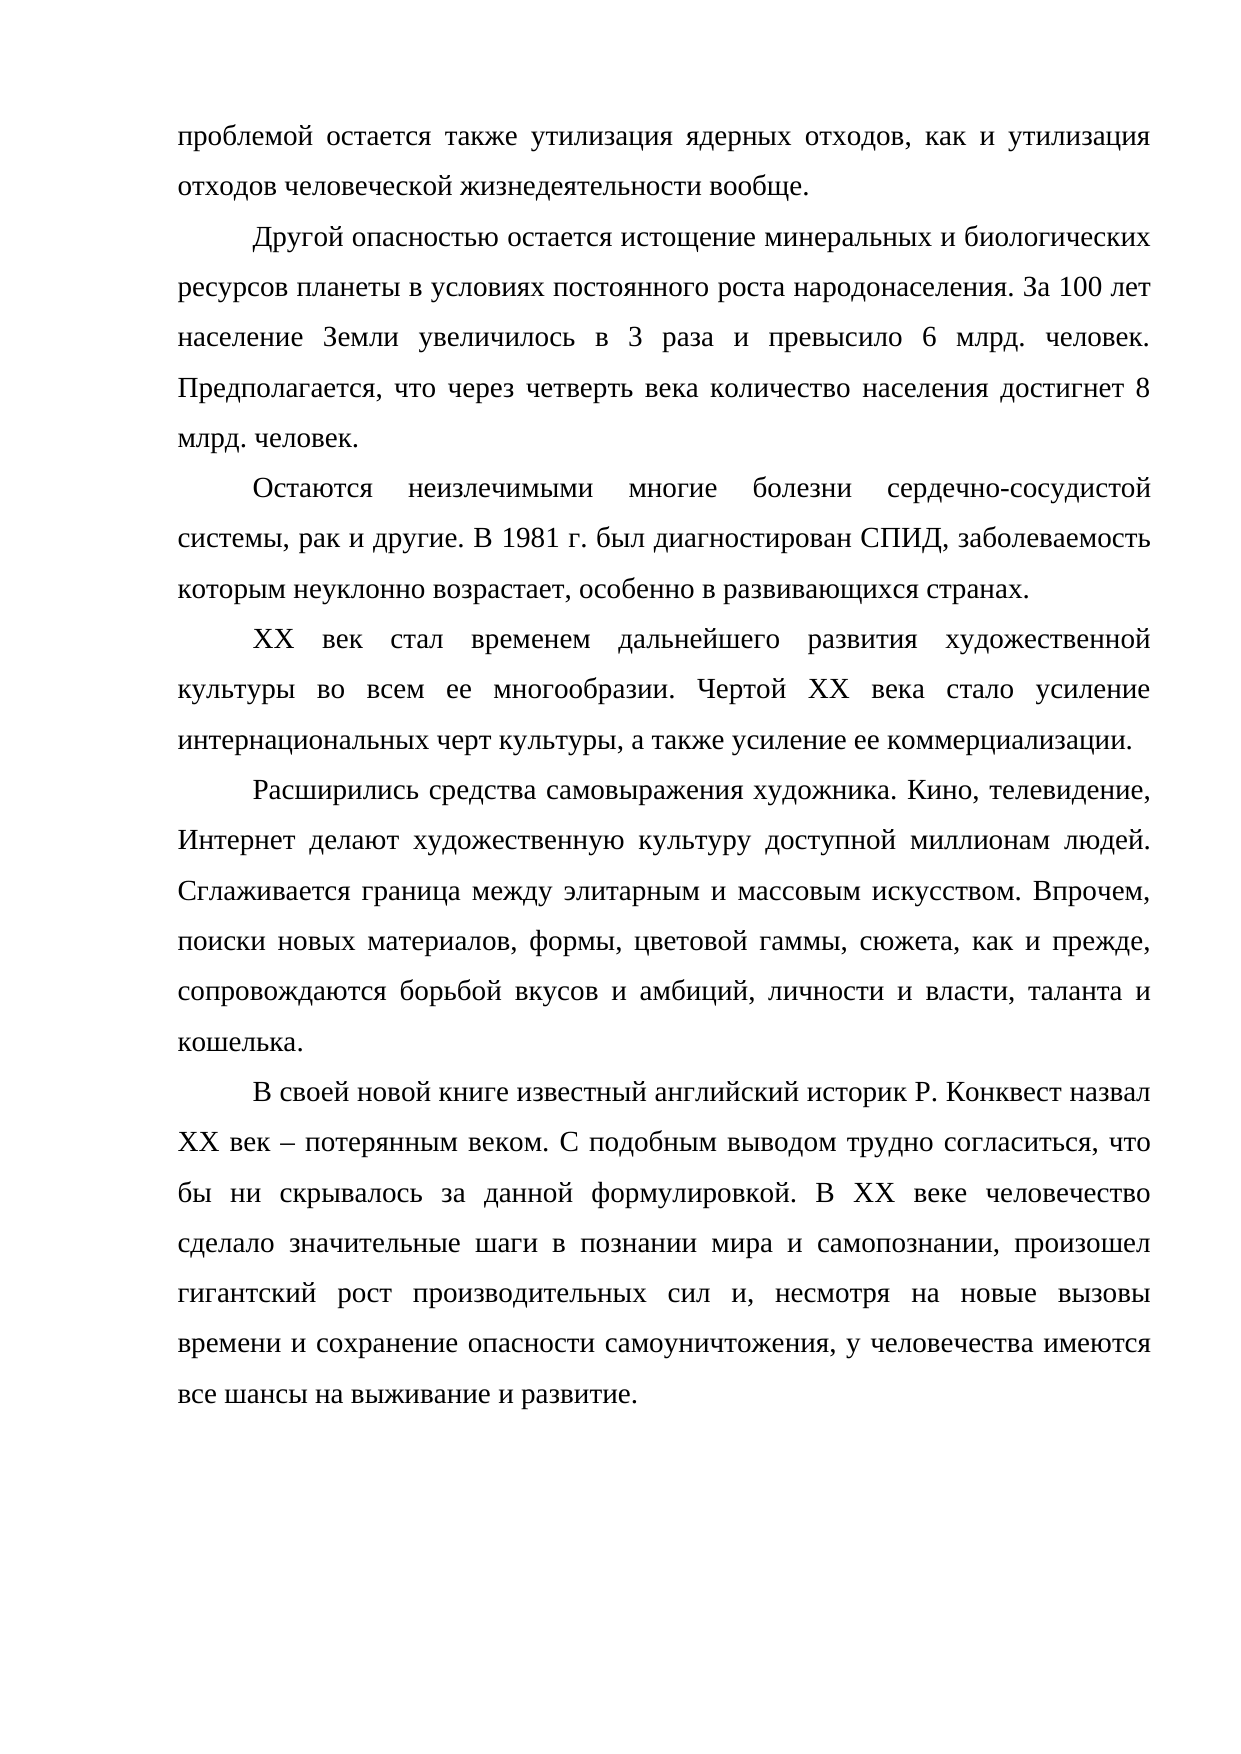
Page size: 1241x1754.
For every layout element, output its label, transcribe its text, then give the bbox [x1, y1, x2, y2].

text Остаются неизлечимыми многие болезни сердечно-сосудистой системы, рак и другие. В 1981 г. был диагностирован СПИД, заболеваемость которым неуклонно возрастает, особенно в развивающихся странах. [177, 470, 1152, 604]
text Другой опасностью остается истощение минеральных и биологических ресурсов планеты в условиях постоянного роста народонаселения. За 100 лет население Земли увеличилось в 3 раза и превысило 6 млрд. человек. Предполагается, что через четверть века количество населения достигнет 8 млрд. человек. [177, 219, 1152, 453]
text В своей новой книге известный английский историк Р. Конквест назвал ХХ век – потерянным веком. С подобным выводом трудно согласиться, что бы ни скрывалось за данной формулировкой. В ХХ веке человечество сделало значительные шаги в познании мира и самопознании, произошел гигантский рост производительных сил и, несмотря на новые вызовы времени и сохранение опасности самоуничтожения, у человечества имеются все шансы на выживание и развитие. [177, 1074, 1152, 1409]
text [177, 118, 1152, 202]
text Расширились средства самовыражения художника. Кино, телевидение, Интернет делают художественную культуру доступной миллионам людей. Сглаживается граница между элитарным и массовым искусством. Впрочем, поиски новых материалов, формы, цветовой гаммы, сюжета, как и прежде, сопровождаются борьбой вкусов и амбиций, личности и власти, таланта и кошелька. [177, 772, 1152, 1057]
text ХХ век стал временем дальнейшего развития художественной культуры во всем ее многообразии. Чертой ХХ века стало усиление интернациональных черт культуры, а также усиление ее коммерциализации. [177, 621, 1152, 755]
